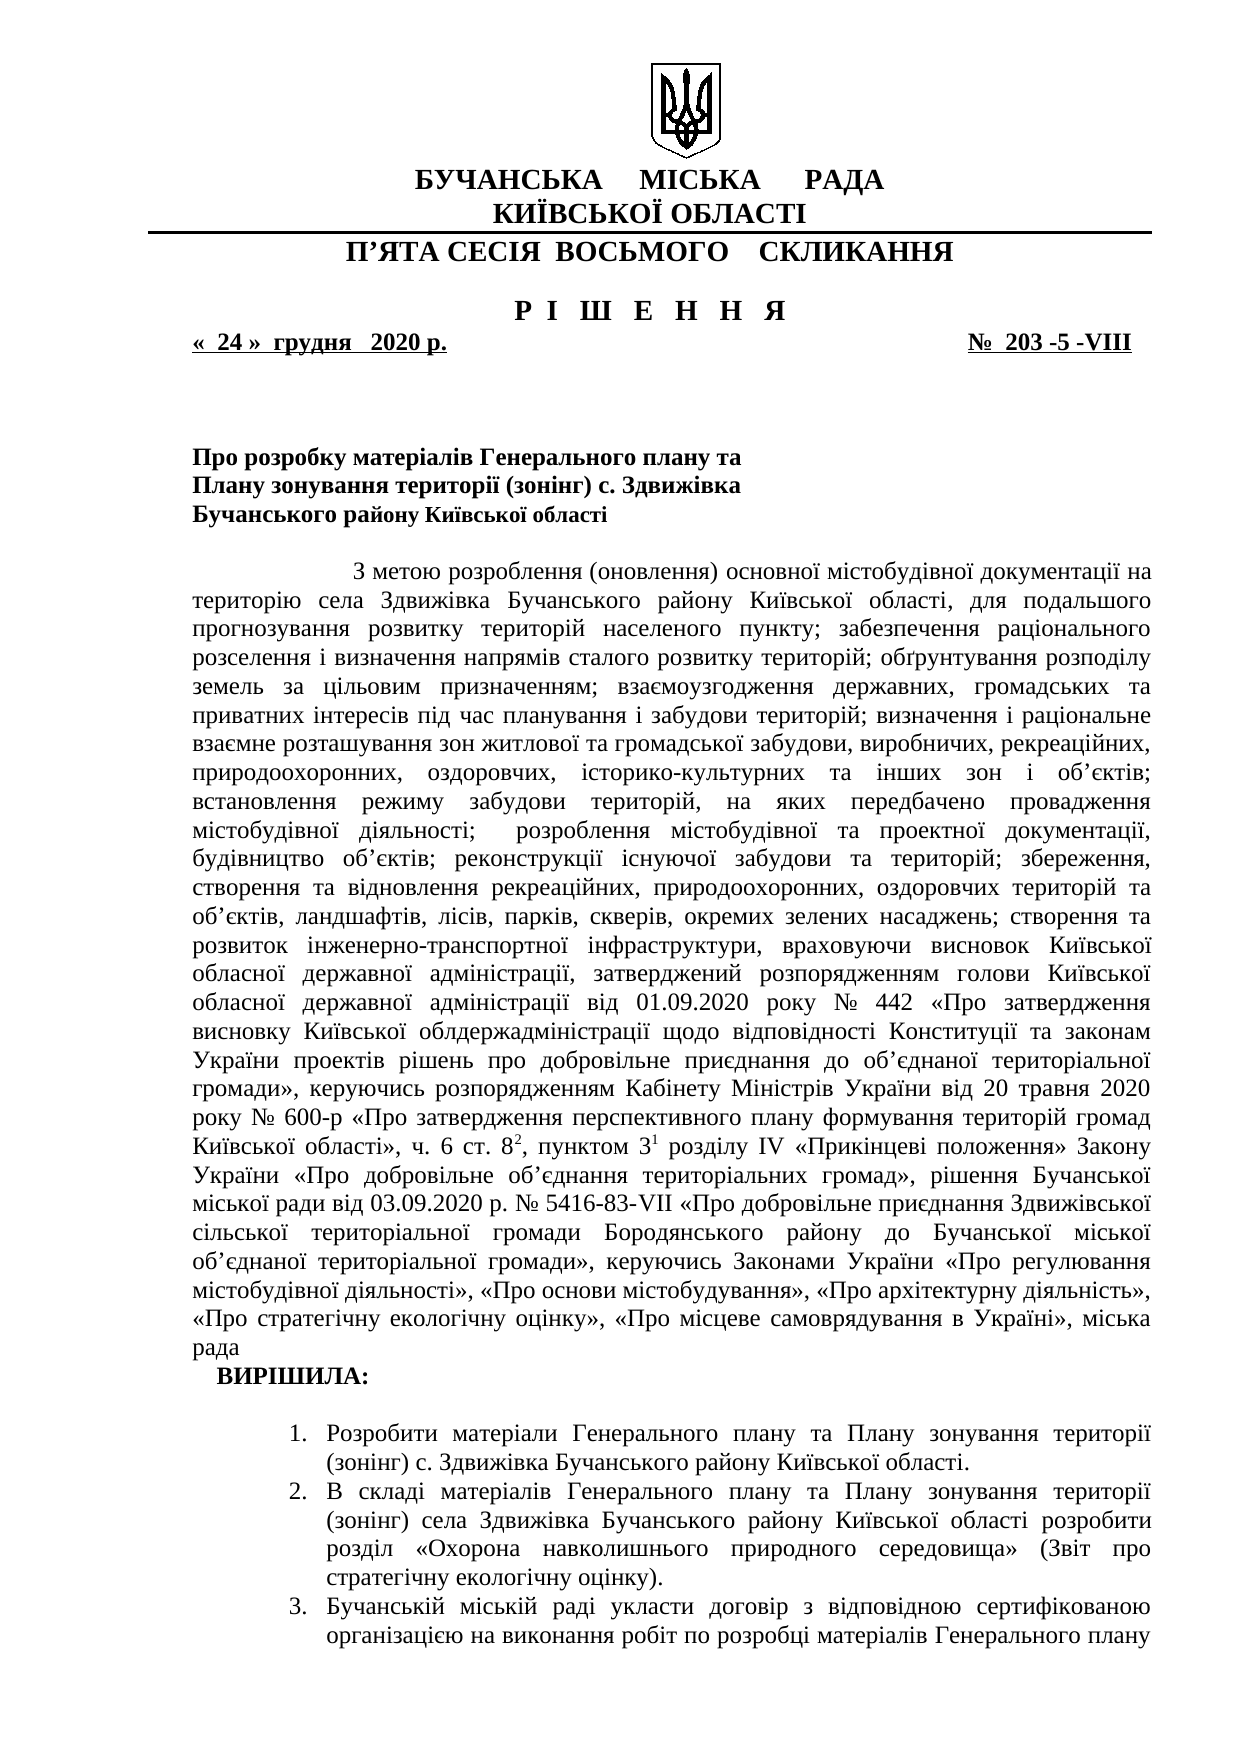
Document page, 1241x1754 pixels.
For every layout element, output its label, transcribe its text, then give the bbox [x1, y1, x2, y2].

list Розробити матеріали Генерального плану та Плану зонування території (зонінг) с. Здвижівка Бучанського району Київської області. [288, 1418, 1152, 1476]
list З метою розроблення (оновлення) основної містобудівної документації на територію села Здвижівка Бучанського району Київської області, для подальшого прогнозування розвитку територій населеного пункту; забезпечення раціонального розселення і визначення напрямів сталого розвитку територій; обґрунтування розподілу земель за цільовим призначенням; взаємоузгодження державних, громадських та приватних інтересів під час планування і забудови територій; визначення і раціональне взаємне розташування зон житлової та громадської забудови, виробничих, рекреаційних, природоохоронних, оздоровчих, історико-культурних та інших зон і об’єктів; встановлення режиму забудови територій, на яких передбачено провадження містобудівної діяльності; розроблення містобудівної та проектної документації, будівництво об’єктів; реконструкції існуючої забудови та територій; збереження, створення та відновлення рекреаційних, природоохоронних, оздоровчих територій та об’єктів, ландшафтів, лісів, парків, скверів, окремих зелених насаджень; створення та розвиток інженерно-транспортної інфраструктури, враховуючи висновок Київської обласної державної адміністрації, затверджений розпорядженням голови Київської обласної державної адміністрації від 01.09.2020 року № 442 «Про затвердження висновку Київської облдержадміністрації щодо відповідності Конституції та законам України проектів рішень про добровільне приєднання до об’єднаної територіальної громади», керуючись розпорядженням Кабінету Міністрів України від 20 травня 2020 року № 600-р «Про затвердження перспективного плану формування територій громад Київської області», ч. 6 ст. 82, пунктом 31 розділу IV «Прикінцеві положення» Закону України «Про добровільне об’єднання територіальних громад», рішення Бучанської міської ради від 03.09.2020 р. № 5416-83-VII «Про добровільне приєднання Здвижівської сільської територіальної громади Бородянського району до Бучанської міської об’єднаної територіальної громади», керуючись Законами України «Про регулювання містобудівної діяльності», «Про основи містобудування», «Про архітектурну діяльність», «Про стратегічну екологічну оцінку», «Про місцеве самоврядування в Україні», міська рада [192, 556, 1152, 1361]
list Плану зонування території (зонінг) с. Здвижівка [192, 470, 1152, 499]
text П’ЯТА СЕСІЯ ВОСЬМОГО СКЛИКАННЯ [148, 234, 1152, 268]
subtitle Р І Ш Е Н Н Я [148, 293, 1152, 327]
text Бучанського району Київської області [192, 499, 1152, 528]
text ВИРІШИЛА: [148, 1361, 1152, 1390]
list Про розробку матеріалів Генерального плану та [192, 442, 1152, 470]
list В складі матеріалів Генерального плану та Плану зонування території (зонінг) села Здвижівка Бучанського району Київської області розробити розділ «Охорона навколишнього природного середовища» (Звіт про стратегічну екологічну оцінку). [288, 1476, 1152, 1591]
text БУЧАНСЬКА МІСЬКА РАДА [148, 162, 1152, 196]
list « 24 » грудня 2020 р. № 203 -5 -VIII [192, 327, 1152, 355]
subtitle КИЇВСЬКОЇ ОБЛАСТІ [148, 196, 1152, 231]
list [288, 1591, 1152, 1648]
